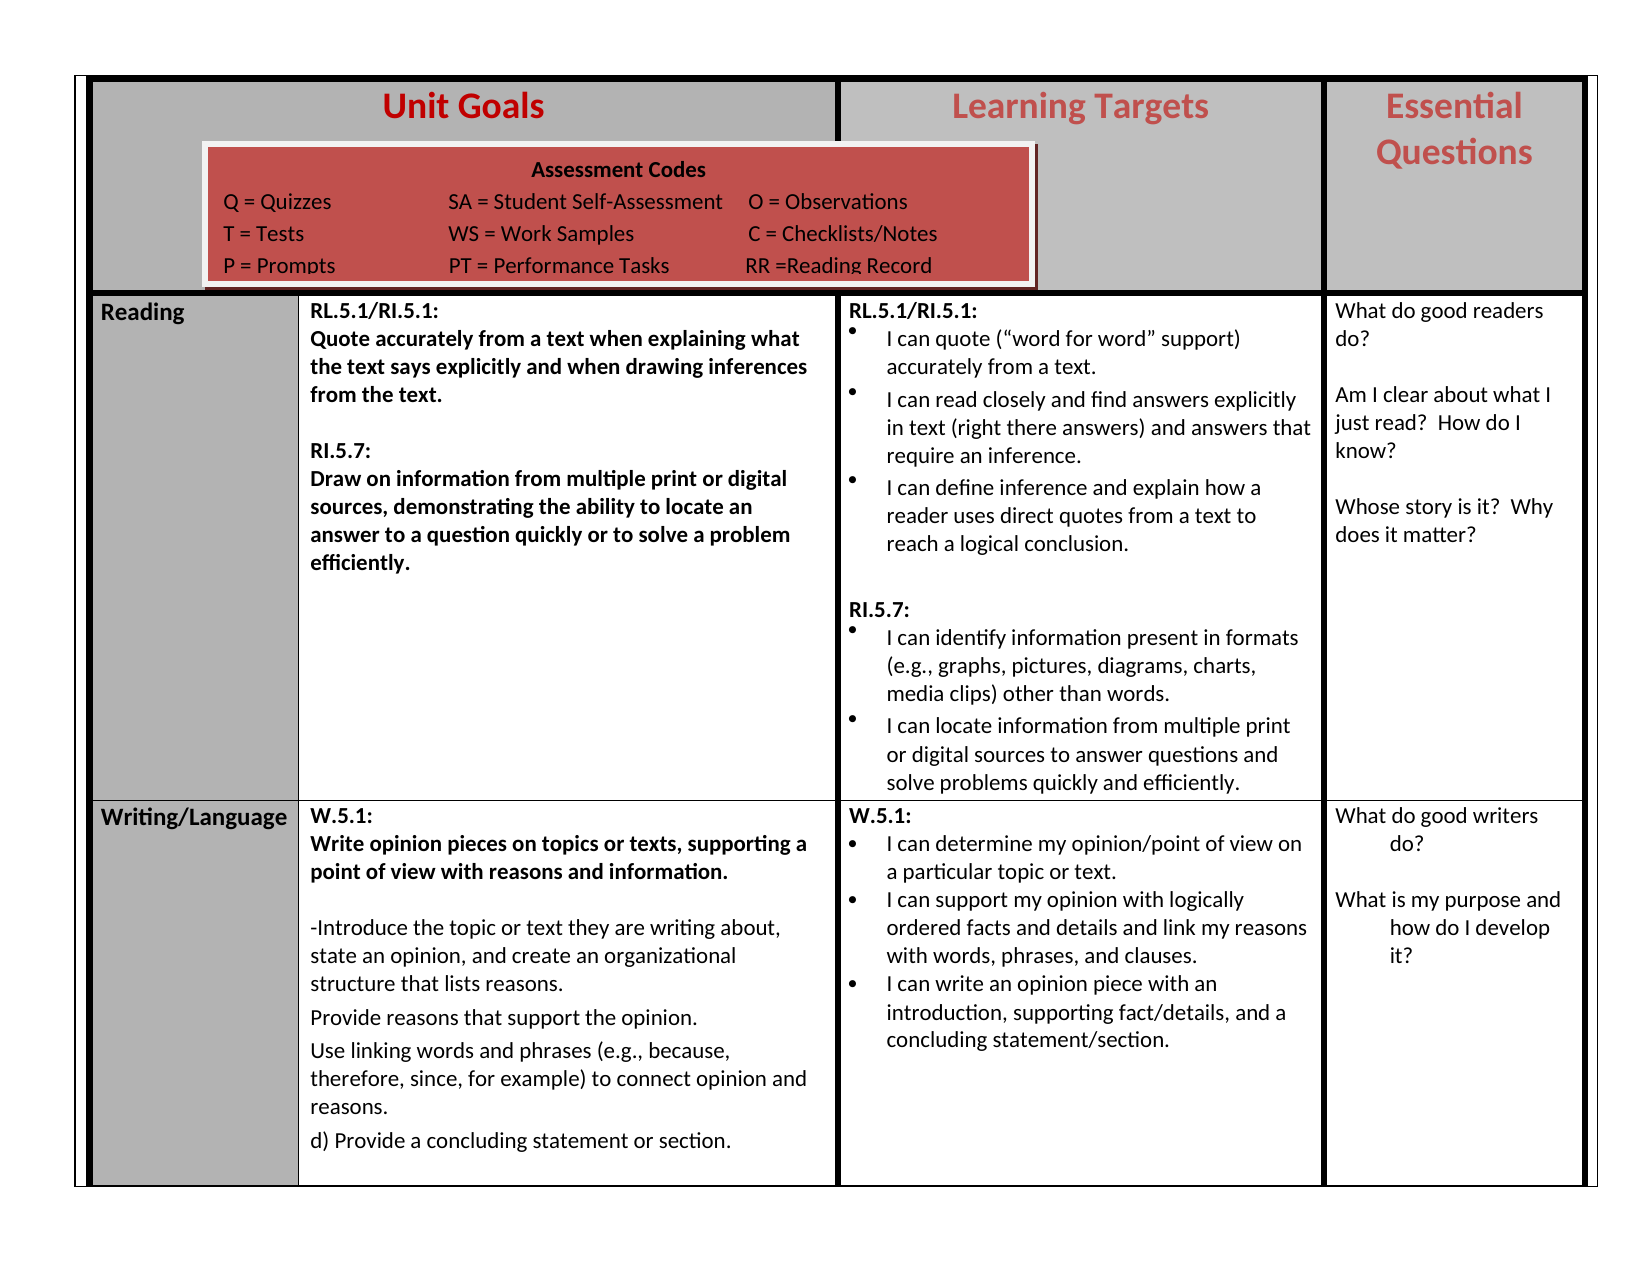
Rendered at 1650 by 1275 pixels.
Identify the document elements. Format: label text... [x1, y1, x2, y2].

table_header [299, 801, 835, 1185]
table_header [1327, 801, 1582, 1185]
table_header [841, 801, 1321, 1185]
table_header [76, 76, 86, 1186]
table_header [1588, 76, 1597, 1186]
